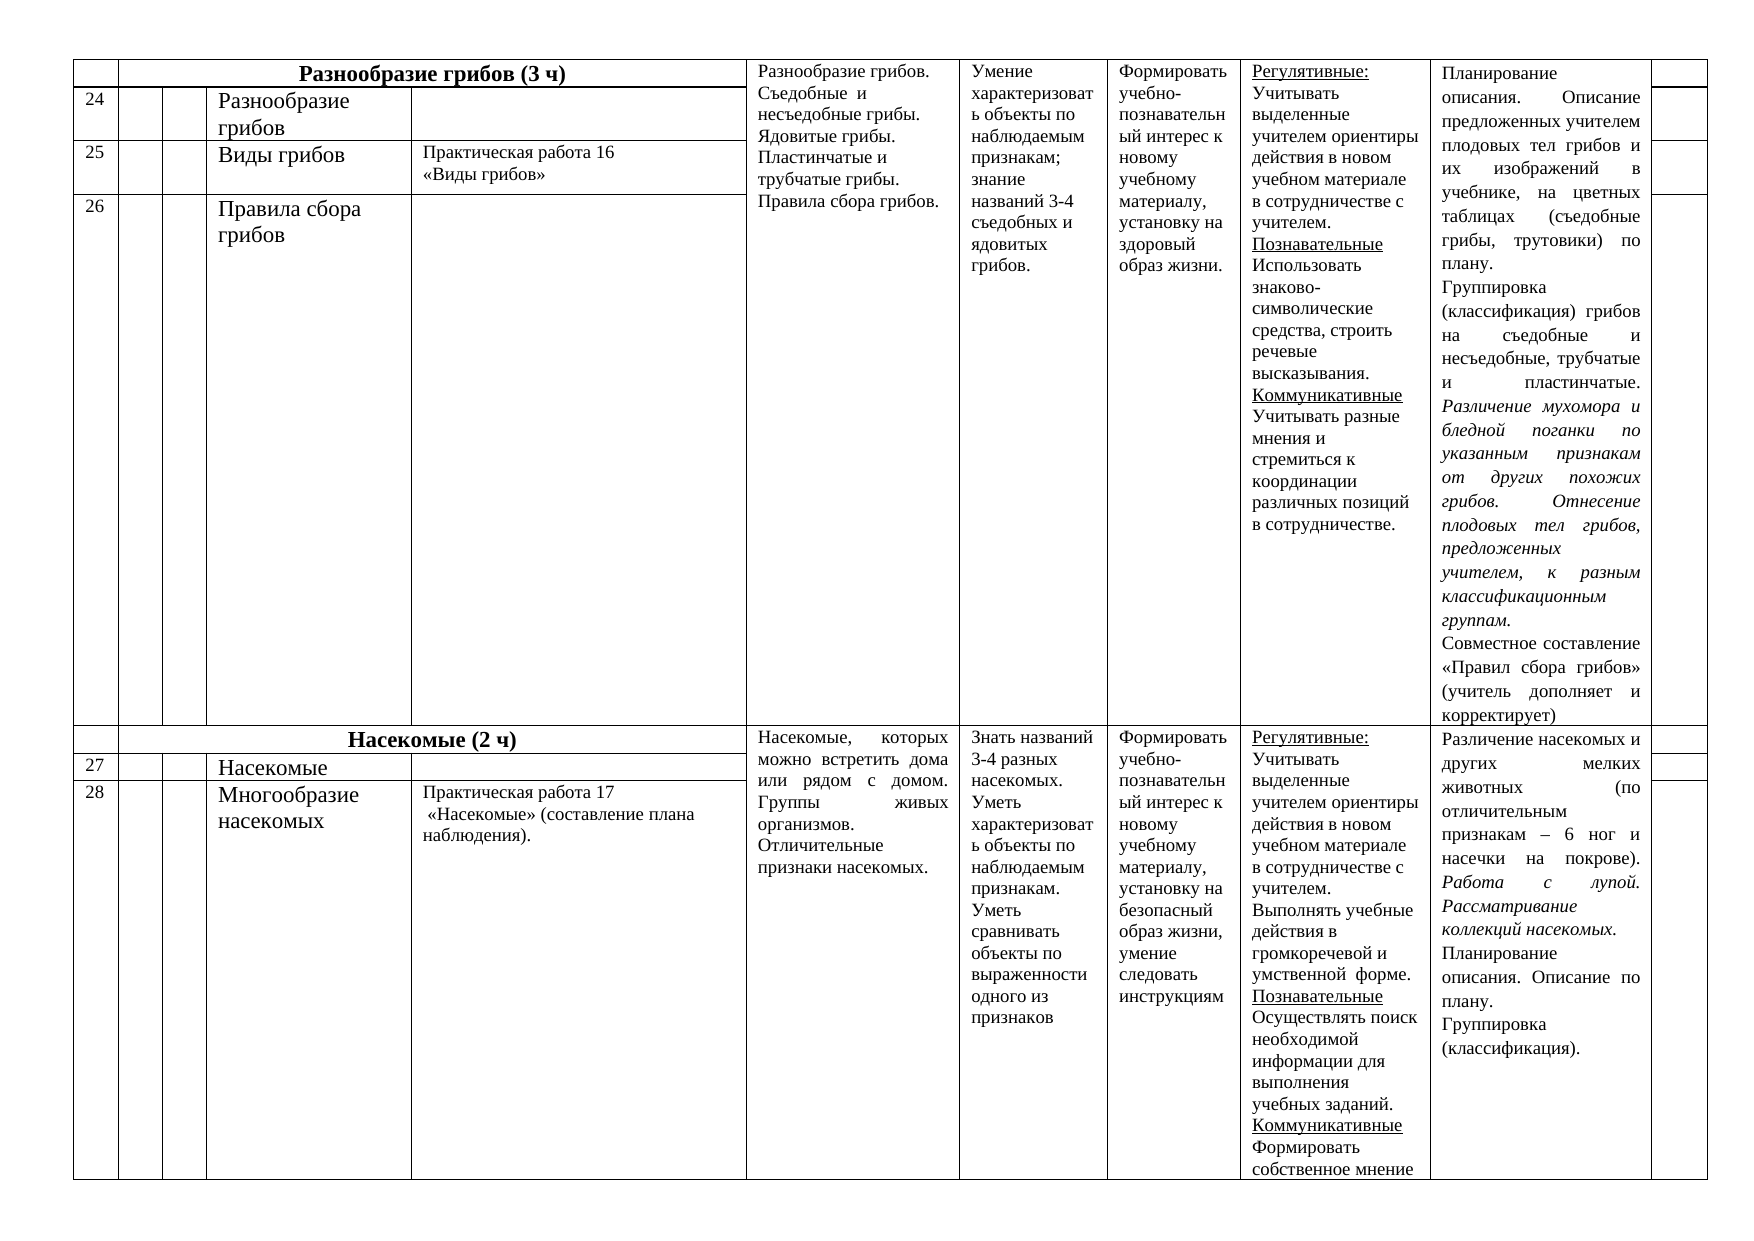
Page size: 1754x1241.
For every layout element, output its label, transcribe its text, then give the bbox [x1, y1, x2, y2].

table_cell [74, 726, 118, 752]
table_cell [163, 195, 206, 725]
table_cell [1652, 754, 1707, 780]
table_cell Насекомые, которых можно встретить дома или рядом с домом. Группы живых организмов. Отличительные признаки насекомых. [747, 726, 959, 1179]
table_cell Планирование описания. Описание предложенных учителем плодовых тел грибов и их изображений в учебнике, на цветных таблицах (съедобные грибы, трутовики) по плану. Группировка (классификация) грибов на съедобные и несъедобные, трубчатые и пластинчатые. Различение мухомора и бледной поганки по указанным признакам от других похожих грибов. Отнесение плодовых тел грибов, предложенных учителем, к разным классификационным группам. Совместное составление «Правил сбора грибов» (учитель дополняет и корректирует) [1431, 60, 1651, 725]
table_cell [163, 88, 206, 140]
table_cell 27 [74, 754, 118, 780]
table_cell [1652, 195, 1707, 725]
table_cell [163, 781, 206, 1179]
table_cell [119, 141, 162, 194]
table_cell [1652, 60, 1707, 86]
table_cell [412, 88, 746, 140]
table_cell 28 [74, 781, 118, 1179]
table_cell [1652, 88, 1707, 140]
table_cell Различение насекомых и других мелких животных (по отличительным признакам – 6 ног и насечки на покрове). Работа с лупой. Рассматривание коллекций насекомых. Планирование описания. Описание по плану. Группировка (классификация). [1431, 726, 1651, 1179]
table_cell [163, 141, 206, 194]
table_cell [412, 195, 746, 725]
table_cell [412, 781, 746, 1179]
table_cell Разнообразие грибов. Съедобные и несъедобные грибы. Ядовитые грибы. Пластинчатые и трубчатые грибы. Правила сбора грибов. [747, 60, 959, 725]
table_cell Разнообразие грибов [207, 88, 411, 140]
table_cell [1652, 726, 1707, 752]
table_cell [412, 754, 746, 780]
table_cell Правила сбора грибов [207, 195, 411, 725]
table_cell [1652, 781, 1707, 1179]
table_cell [74, 60, 118, 86]
table_cell [119, 195, 162, 725]
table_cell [207, 781, 411, 1179]
table_cell [119, 754, 162, 780]
table_cell 26 [74, 195, 118, 725]
table_cell [119, 781, 162, 1179]
table_cell Умение характеризовать объекты по наблюдаемым признакам; знание названий 3-4 съедобных и ядовитых грибов. [960, 60, 1107, 725]
table_cell Регулятивные: Учитывать выделенные учителем ориентиры действия в новом учебном материале в сотрудничестве с учителем. Выполнять учебные действия в громкоречевой и умственной форме. Познавательные Осуществлять поиск необходимой информации для выполнения учебных заданий. Коммуникативные Формировать собственное мнение и позицию, задавать вопросы. [1241, 726, 1430, 1179]
table_cell Знать названий 3-4 разных насекомых. Уметь характеризовать объекты по наблюдаемым признакам. Уметь сравнивать объекты по выраженности одного из признаков [960, 726, 1107, 1179]
table_cell [1652, 141, 1707, 194]
table_cell Формировать учебно- познавательный интерес к новому учебному материалу, установку на безопасный образ жизни, умение следовать инструкциям [1108, 726, 1240, 1179]
table_cell Виды грибов [207, 141, 411, 194]
table_cell Практическая работа 16 «Виды грибов» [412, 141, 746, 194]
table_cell Насекомые (2 ч) [119, 726, 746, 752]
table_cell [163, 754, 206, 780]
table_cell Разнообразие грибов (3 ч) [119, 60, 746, 86]
table_cell 25 [74, 141, 118, 194]
table_cell [119, 88, 162, 140]
table_cell 24 [74, 88, 118, 140]
table_cell Регулятивные: Учитывать выделенные учителем ориентиры действия в новом учебном материале в сотрудничестве с учителем. Познавательные Использовать знаково-символические средства, строить речевые высказывания. Коммуникативные Учитывать разные мнения и стремиться к координации различных позиций в сотрудничестве. [1241, 60, 1430, 725]
table_cell Формировать учебно- познавательный интерес к новому учебному материалу, установку на здоровый образ жизни. [1108, 60, 1240, 725]
table_cell Насекомые [207, 754, 411, 780]
